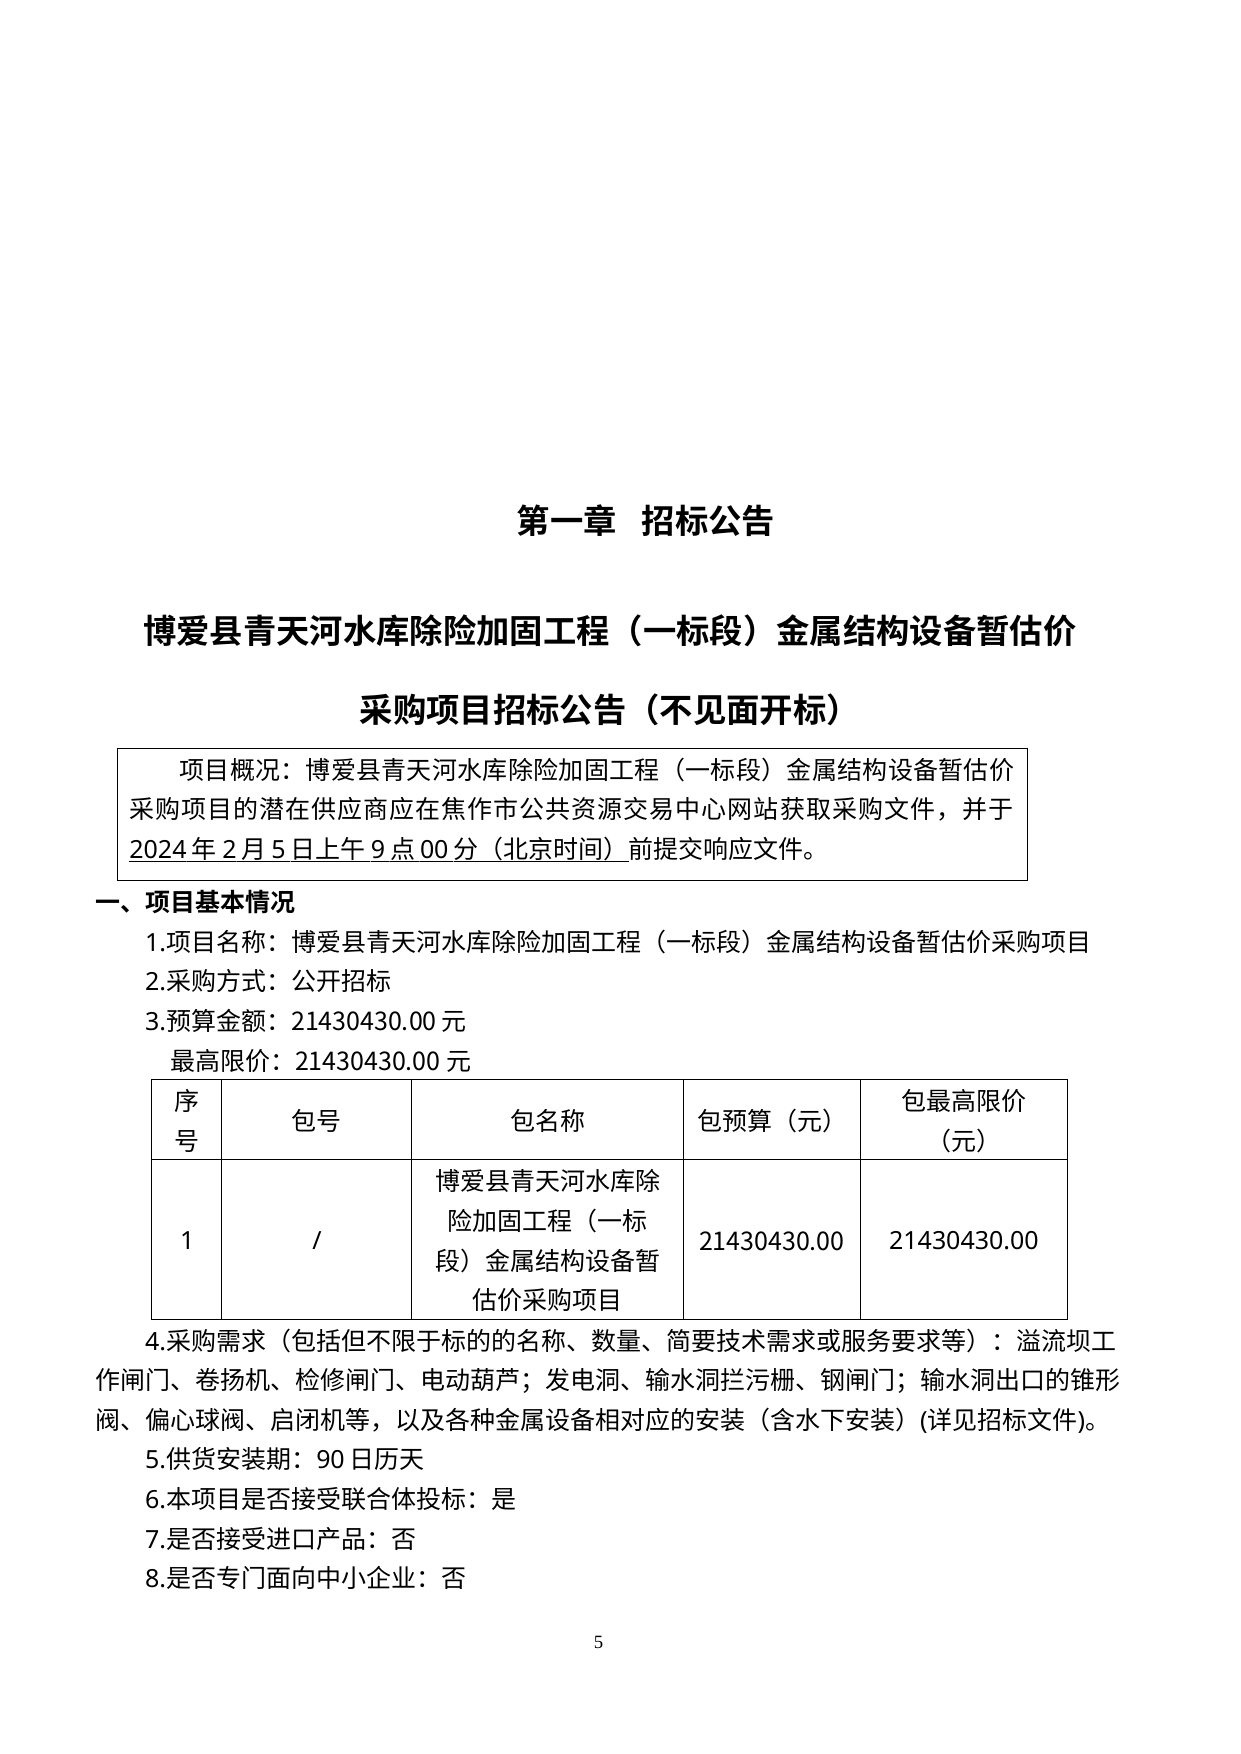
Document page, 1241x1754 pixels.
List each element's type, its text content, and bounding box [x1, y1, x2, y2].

text 博爱县青天河水库除险加固工程（一标段）金属结构设备暂估价 [95, 589, 1124, 668]
table_cell 21430430.00 [684, 1160, 860, 1318]
table_cell 21430430.00 [861, 1160, 1067, 1318]
text 一、项目基本情况 [95, 881, 1124, 921]
table_header 项目概况：博爱县青天河水库除险加固工程（一标段）金属结构设备暂估价采购项目的潜在供应商应在焦作市公共资源交易中心网站获取采购文件，并于2024年 2月5日上午9点00分（北京时间）前提交响应文件。 [118, 749, 1027, 880]
table_header 包名称 [412, 1080, 683, 1159]
table_header 包最高限价（元） [861, 1080, 1067, 1159]
table_cell / [222, 1160, 411, 1318]
text 2.采购方式：公开招标 [95, 960, 1124, 1000]
table_header 包预算（元） [684, 1080, 860, 1159]
text 6.本项目是否接受联合体投标：是 [95, 1478, 1124, 1517]
text 5.供货安装期：90日历天 [95, 1438, 1124, 1478]
text 3.预算金额：21430430.00元 [95, 1000, 1124, 1039]
text 7.是否接受进口产品：否 [95, 1517, 1124, 1557]
table_header 包号 [222, 1080, 411, 1159]
text 1.项目名称：博爱县青天河水库除险加固工程（一标段）金属结构设备暂估价采购项目 [95, 921, 1124, 960]
title 招标公告 [161, 480, 1131, 559]
table_header 序号 [152, 1080, 221, 1159]
table_cell 博爱县青天河水库除险加固工程（一标段）金属结构设备暂估价采购项目 [412, 1160, 683, 1318]
text 采购项目招标公告（不见面开标） [95, 668, 1124, 748]
text 最高限价：21430430.00 元 [95, 1039, 1124, 1079]
table_cell 1 [152, 1160, 221, 1318]
text 8.是否专门面向中小企业：否 [95, 1557, 1124, 1597]
text 4.采购需求（包括但不限于标的的名称、数量、简要技术需求或服务要求等）：溢流坝工作闸门、卷扬机、检修闸门、电动葫芦；发电洞、输水洞拦污栅、钢闸门；输水洞出口的锥形阀、偏心球阀、启闭机等，以及各种金属设备相对应的安装（含水下安装）(详见招标文件)。 [95, 1319, 1124, 1438]
